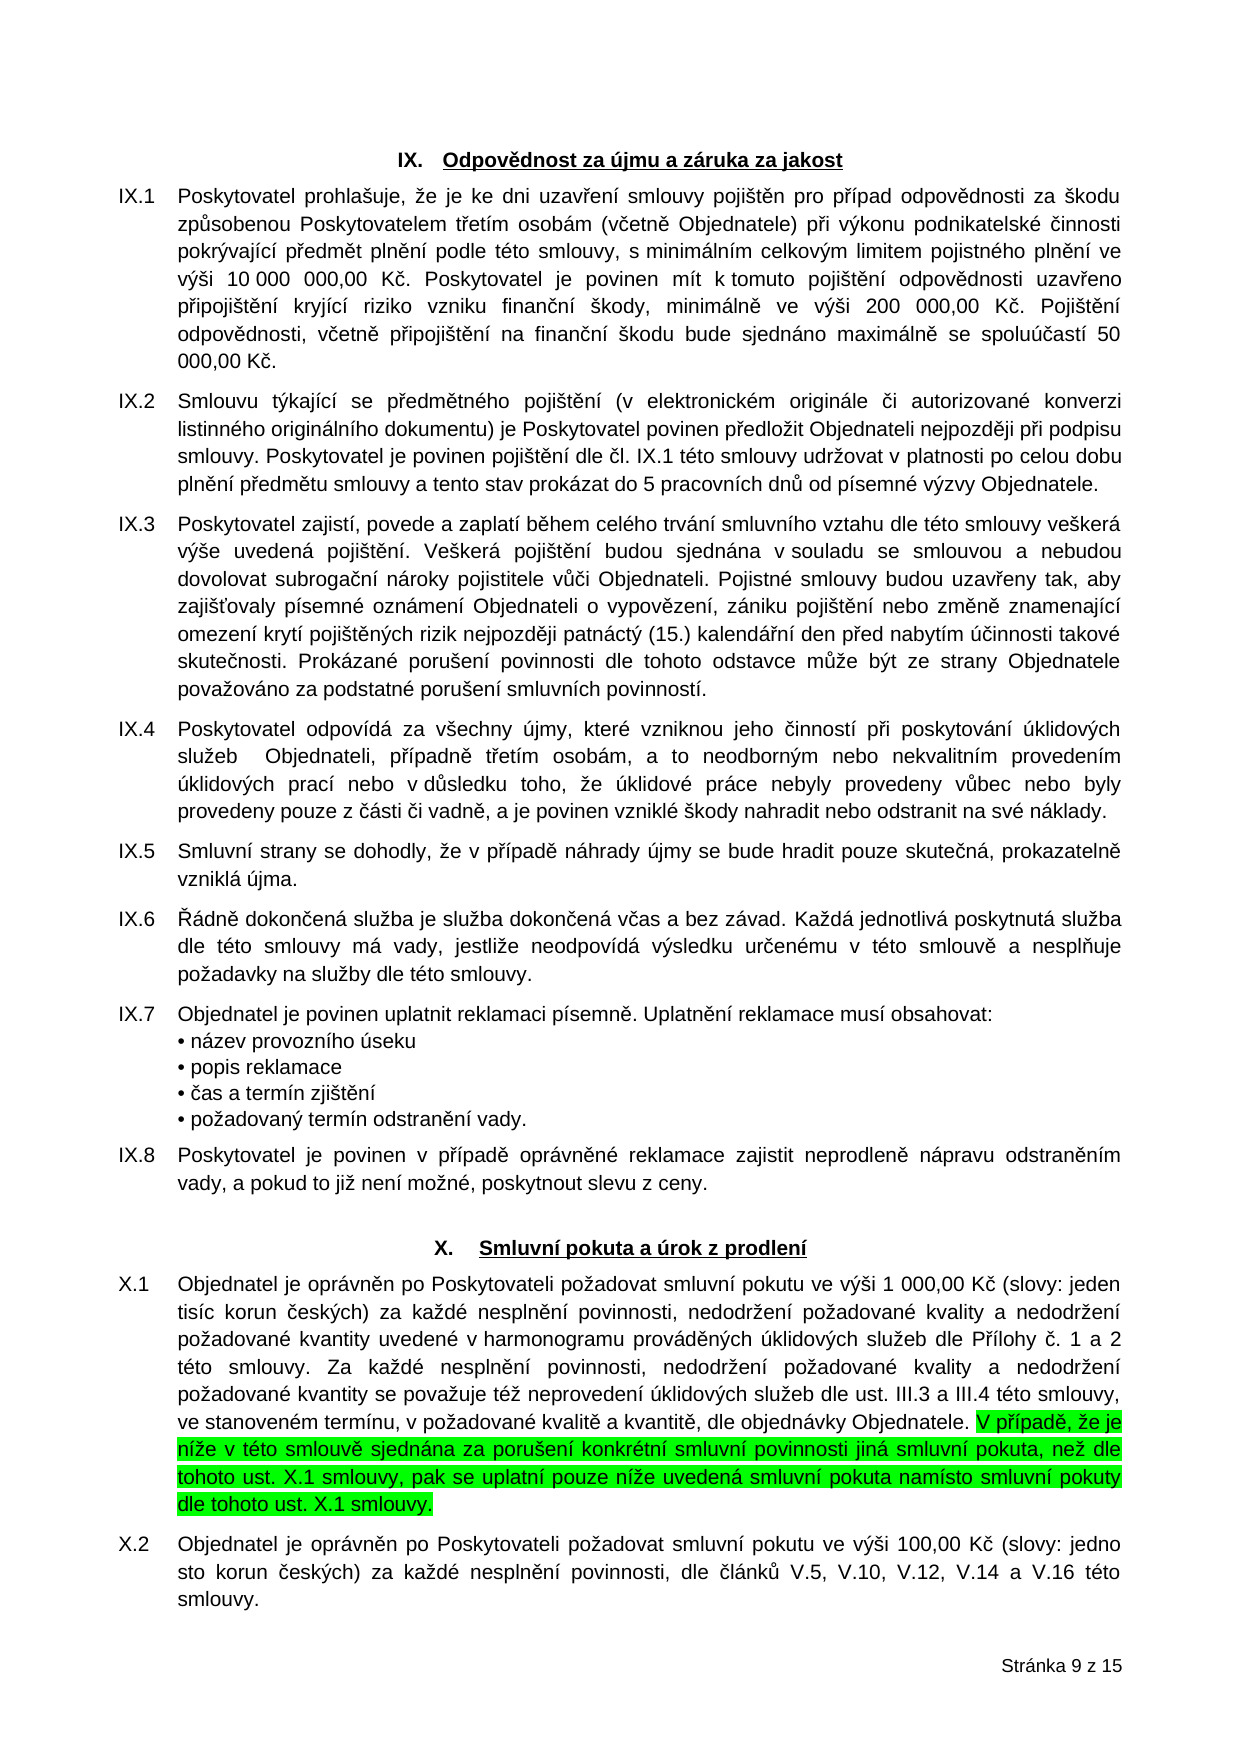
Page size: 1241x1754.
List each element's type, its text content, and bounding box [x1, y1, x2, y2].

text IX.4 Poskytovatel odpovídá za všechny újmy, které vzniknou jeho činností při poskytování úklidových služeb Objednateli, případně třetím osobám, a to neodborným nebo nekvalitním provedením úklidových prací nebo v důsledku toho, že úklidové práce nebyly provedeny vůbec nebo byly provedeny pouze z části či vadně, a je povinen vzniklé škody nahradit nebo odstranit na své náklady. [118, 717, 1122, 823]
text IX.6 Řádně dokončená služba je služba dokončená včas a bez závad. Každá jednotlivá poskytnutá služba dle této smlouvy má vady, jestliže neodpovídá výsledku určenému v této smlouvě a nesplňuje požadavky na služby dle této smlouvy. [118, 907, 1122, 986]
subtitle IX.1 Poskytovatel prohlašuje, že je ke dni uzavření smlouvy pojištěn pro případ odpovědnosti za škodu způsobenou Poskytovatelem třetím osobám (včetně Objednatele) při výkonu podnikatelské činnosti pokrývající předmět plnění podle této smlouvy, s minimálním celkovým limitem pojistného plnění ve výši 10 000 000,00 Kč. Poskytovatel je povinen mít k tomuto pojištění odpovědnosti uzavřeno připojištění kryjící riziko vzniku finanční škody, minimálně ve výši 200 000,00 Kč. Pojištění odpovědnosti, včetně připojištění na finanční škodu bude sjednáno maximálně se spoluúčastí 50 000,00 Kč. [118, 184, 1122, 373]
subtitle Objednatel je oprávněn po Poskytovateli požadovat smluvní pokutu ve výši 100,00 Kč (slovy: jedno sto korun českých) za každé nesplnění povinnosti, dle článků V.5, V.10, V.12, V.14 a V.16 této smlouvy. [118, 1532, 1122, 1611]
text • název provozního úseku [177, 1029, 1122, 1053]
text IX.8 Poskytovatel je povinen v případě oprávněné reklamace zajistit neprodleně nápravu odstraněním vady, a pokud to již není možné, poskytnout slevu z ceny. [118, 1143, 1122, 1194]
text IX.7 Objednatel je povinen uplatnit reklamaci písemně. Uplatnění reklamace musí obsahovat: [118, 1002, 1122, 1026]
text • čas a termín zjištění [177, 1081, 1122, 1105]
text IX.2 Smlouvu týkající se předmětného pojištění (v elektronickém originále či autorizované konverzi listinného originálního dokumentu) je Poskytovatel povinen předložit Objednateli nejpozději při podpisu smlouvy. Poskytovatel je povinen pojištění dle čl. IX.1 této smlouvy udržovat v platnosti po celou dobu plnění předmětu smlouvy a tento stav prokázat do 5 pracovních dnů od písemné výzvy Objednatele. [118, 389, 1122, 496]
subtitle Odpovědnost za újmu a záruka za jakost [118, 148, 1122, 172]
text • popis reklamace [177, 1055, 1122, 1079]
text IX.5 Smluvní strany se dohodly, že v případě náhrady újmy se bude hradit pouze skutečná, prokazatelně vzniklá újma. [118, 839, 1122, 891]
subtitle Objednatel je oprávněn po Poskytovateli požadovat smluvní pokutu ve výši 1 000,00 Kč (slovy: jeden tisíc korun českých) za každé nesplnění povinnosti, nedodržení požadované kvality a nedodržení požadované kvantity uvedené v harmonogramu prováděných úklidových služeb dle Přílohy č. 1 a 2 této smlouvy. Za každé nesplnění povinnosti, nedodržení požadované kvality a nedodržení požadované kvantity se považuje též neprovedení úklidových služeb dle ust. III.3 a III.4 této smlouvy, ve stanoveném termínu, v požadované kvalitě a kvantitě, dle objednávky Objednatele. V případě, že je níže v této smlouvě sjednána za porušení konkrétní smluvní povinnosti jiná smluvní pokuta, než dle tohoto ust. X.1 smlouvy, pak se uplatní pouze níže uvedená smluvní pokuta namísto smluvní pokuty dle tohoto ust. X.1 smlouvy. [118, 1272, 1122, 1516]
subtitle Smluvní pokuta a úrok z prodlení [118, 1236, 1122, 1259]
text IX.3 Poskytovatel zajistí, povede a zaplatí během celého trvání smluvního vztahu dle této smlouvy veškerá výše uvedená pojištění. Veškerá pojištění budou sjednána v souladu se smlouvou a nebudou dovolovat subrogační nároky pojistitele vůči Objednateli. Pojistné smlouvy budou uzavřeny tak, aby zajišťovaly písemné oznámení Objednateli o vypovězení, zániku pojištění nebo změně znamenající omezení krytí pojištěných rizik nejpozději patnáctý (15.) kalendářní den před nabytím účinnosti takové skutečnosti. Prokázané porušení povinnosti dle tohoto odstavce může být ze strany Objednatele považováno za podstatné porušení smluvních povinností. [118, 512, 1122, 701]
text • požadovaný termín odstranění vady. [177, 1107, 1122, 1131]
